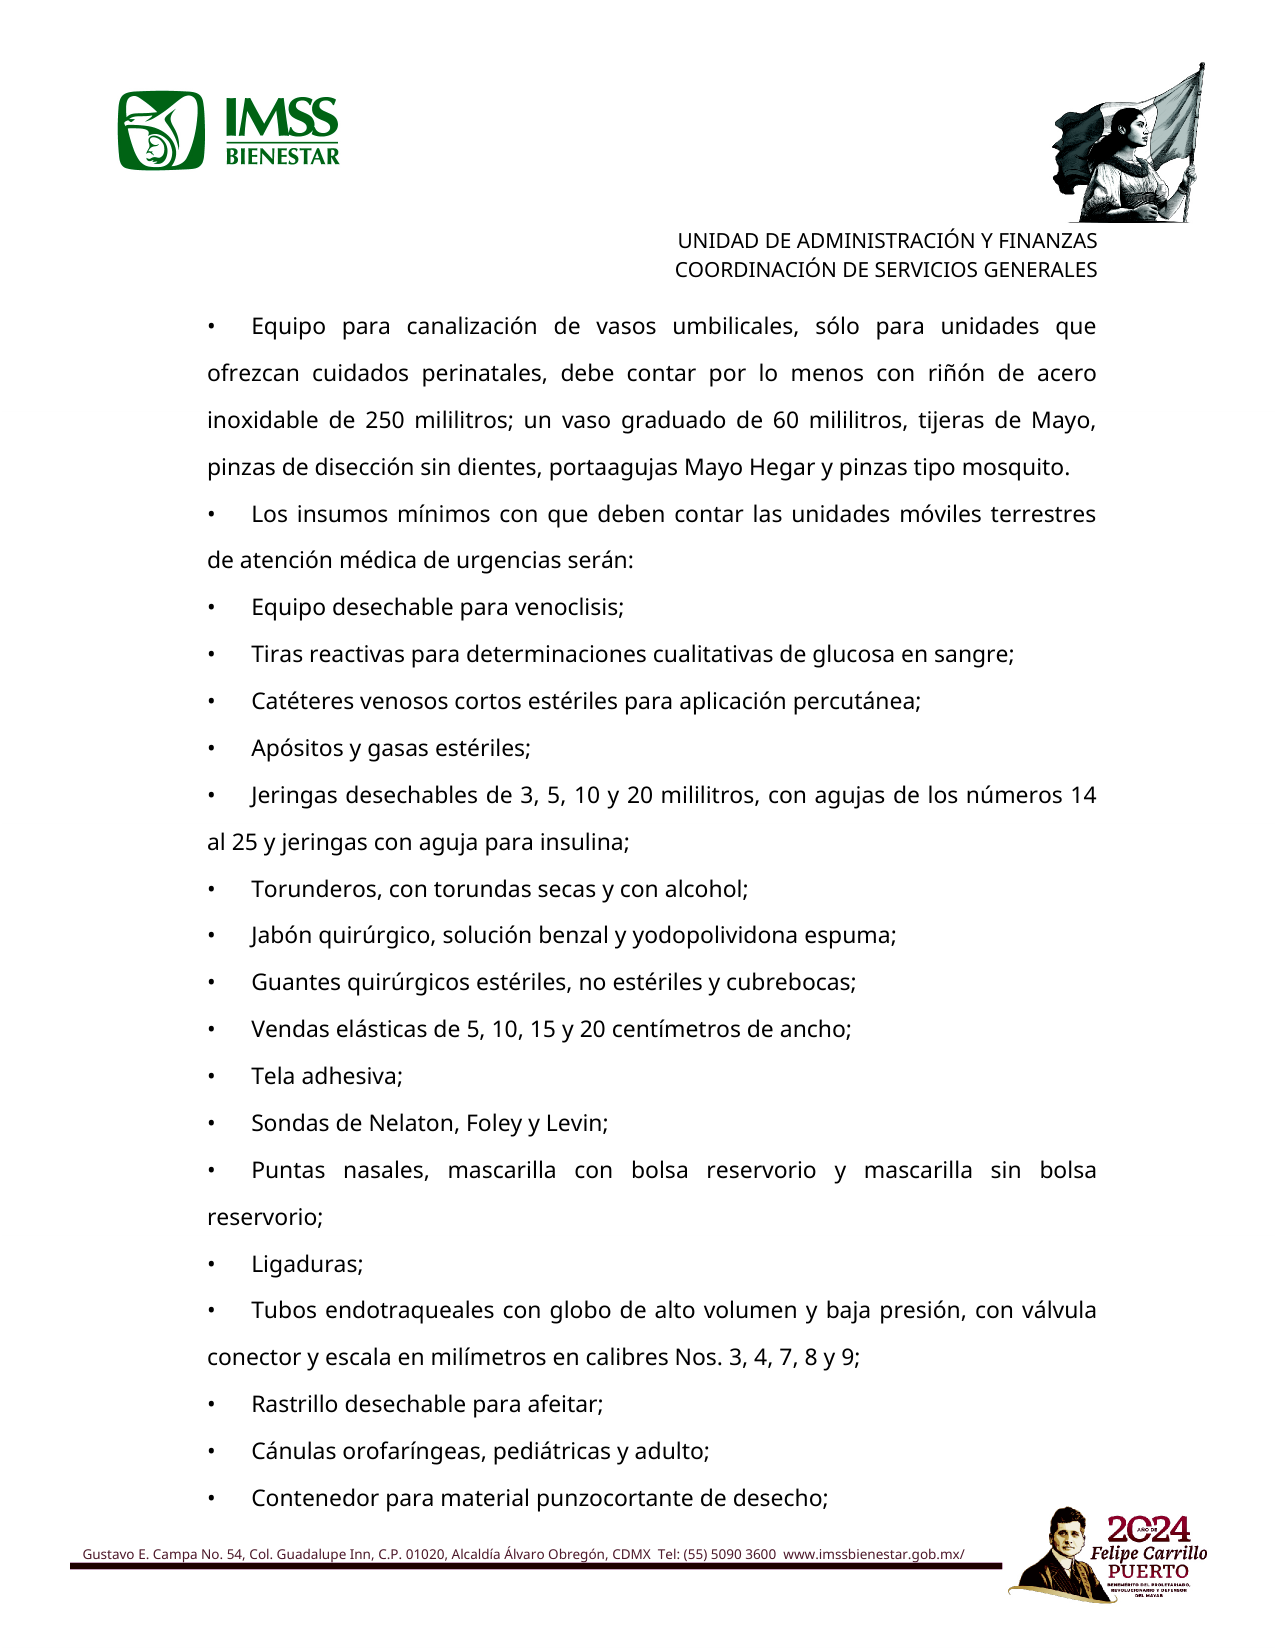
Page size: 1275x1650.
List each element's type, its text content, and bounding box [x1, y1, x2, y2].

text • Los insumos mínimos con que deben contar las unidades móviles terrestres de atención médica de urgencias serán: [207, 498, 1098, 576]
text • Contenedor para material punzocortante de desecho; [207, 1482, 1098, 1513]
text • Jabón quirúrgico, solución benzal y yodopolividona espuma; [207, 919, 1098, 951]
text • Tela adhesiva; [207, 1060, 1098, 1091]
text • Tubos endotraqueales con globo de alto volumen y baja presión, con válvula conector y escala en milímetros en calibres Nos. 3, 4, 7, 8 y 9; [207, 1294, 1098, 1373]
text • Jeringas desechables de 3, 5, 10 y 20 mililitros, con agujas de los números 14 al 25 y jeringas con aguja para insulina; [207, 779, 1098, 857]
text • Vendas elásticas de 5, 10, 15 y 20 centímetros de ancho; [207, 1013, 1098, 1044]
text • Apósitos y gasas estériles; [207, 732, 1098, 763]
text • Ligaduras; [207, 1248, 1098, 1279]
text • Puntas nasales, mascarilla con bolsa reservorio y mascarilla sin bolsa reservorio; [207, 1154, 1098, 1232]
text • Sondas de Nelaton, Foley y Levin; [207, 1107, 1098, 1138]
text • Guantes quirúrgicos estériles, no estériles y cubrebocas; [207, 966, 1098, 998]
text • Catéteres venosos cortos estériles para aplicación percutánea; [207, 685, 1098, 716]
text • Tiras reactivas para determinaciones cualitativas de glucosa en sangre; [207, 638, 1098, 669]
picture [1, 0, 1275, 1648]
text • Cánulas orofaríngeas, pediátricas y adulto; [207, 1435, 1098, 1466]
text • Equipo desechable para venoclisis; [207, 591, 1098, 623]
text • Equipo para canalización de vasos umbilicales, sólo para unidades que ofrezcan cuidados perinatales, debe contar por lo menos con riñón de acero inoxidable de 250 mililitros; un vaso graduado de 60 mililitros, tijeras de Mayo, pinzas de disección sin dientes, portaagujas Mayo Hegar y pinzas tipo mosquito. [207, 310, 1098, 482]
text • Rastrillo desechable para afeitar; [207, 1388, 1098, 1419]
text • Torunderos, con torundas secas y con alcohol; [207, 873, 1098, 904]
